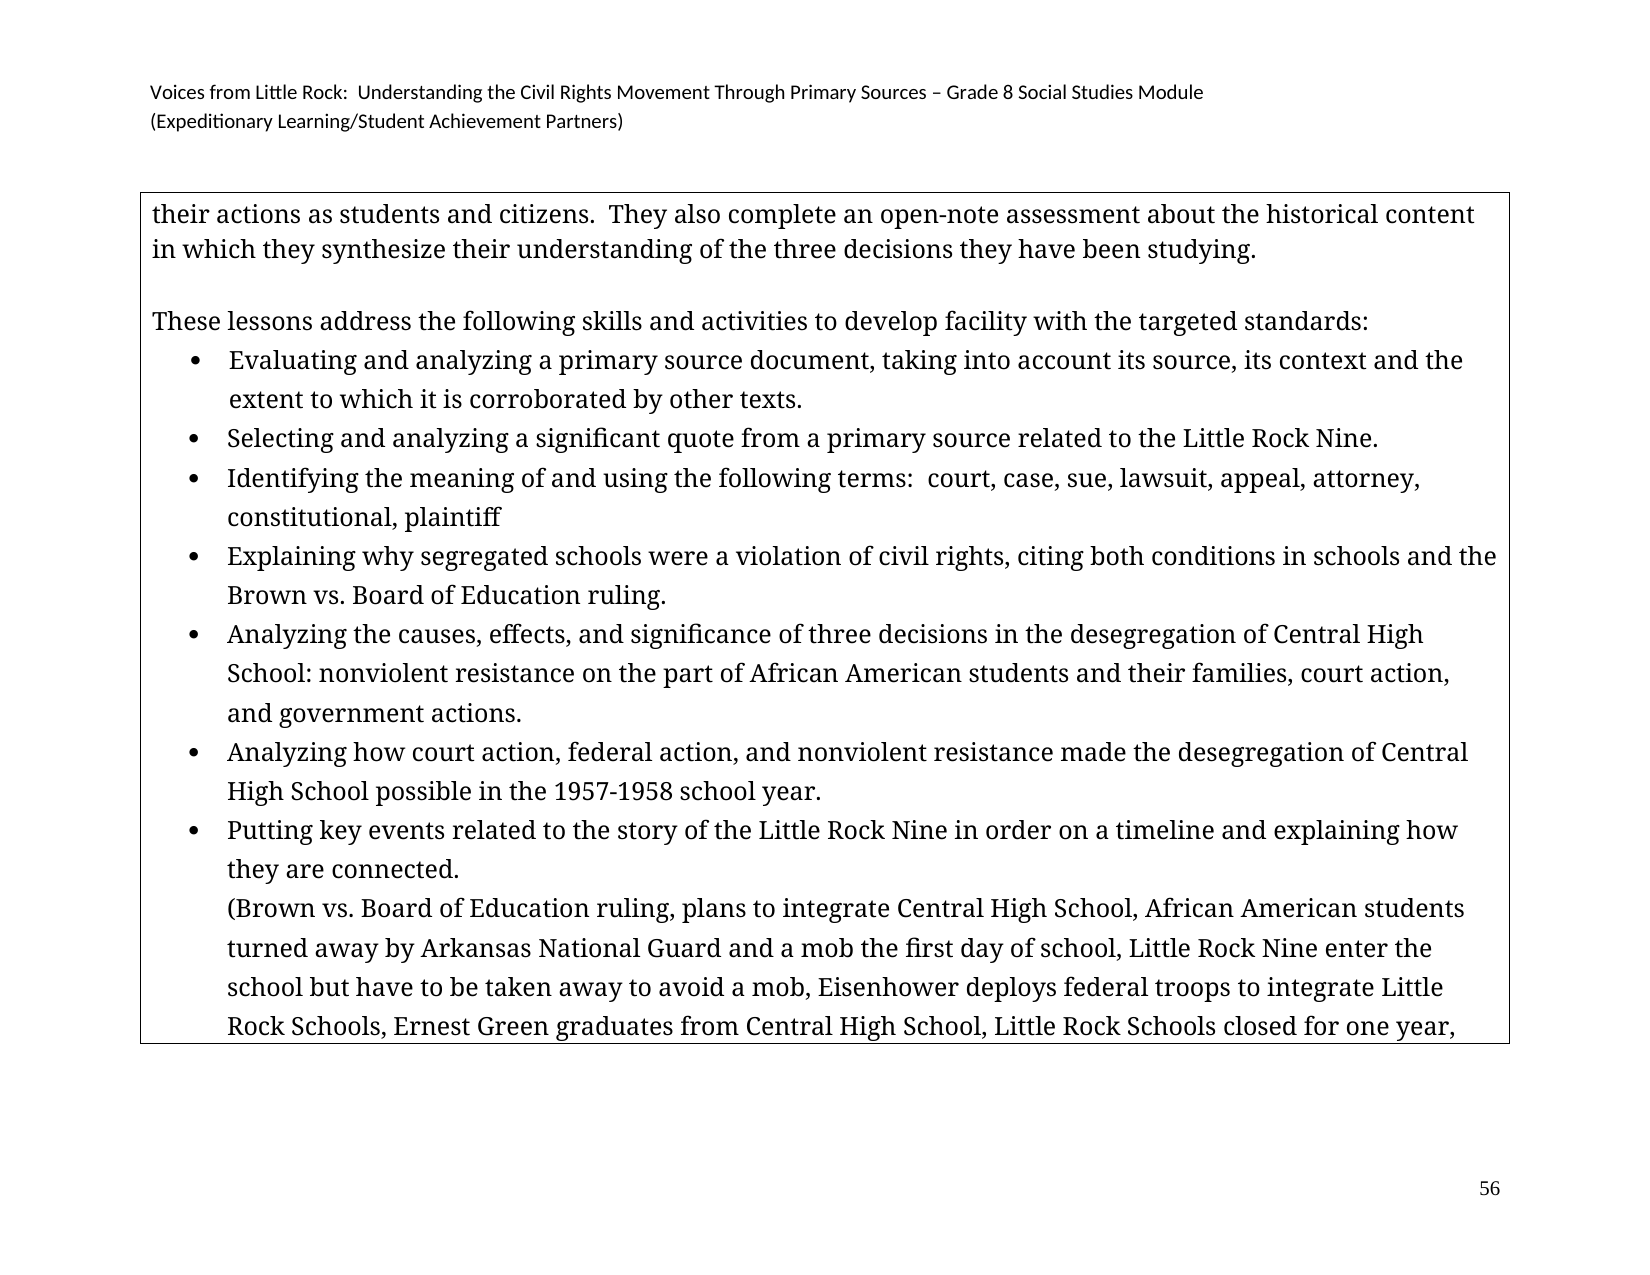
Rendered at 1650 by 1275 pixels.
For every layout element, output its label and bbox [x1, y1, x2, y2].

table_cell [141, 193, 1509, 1043]
